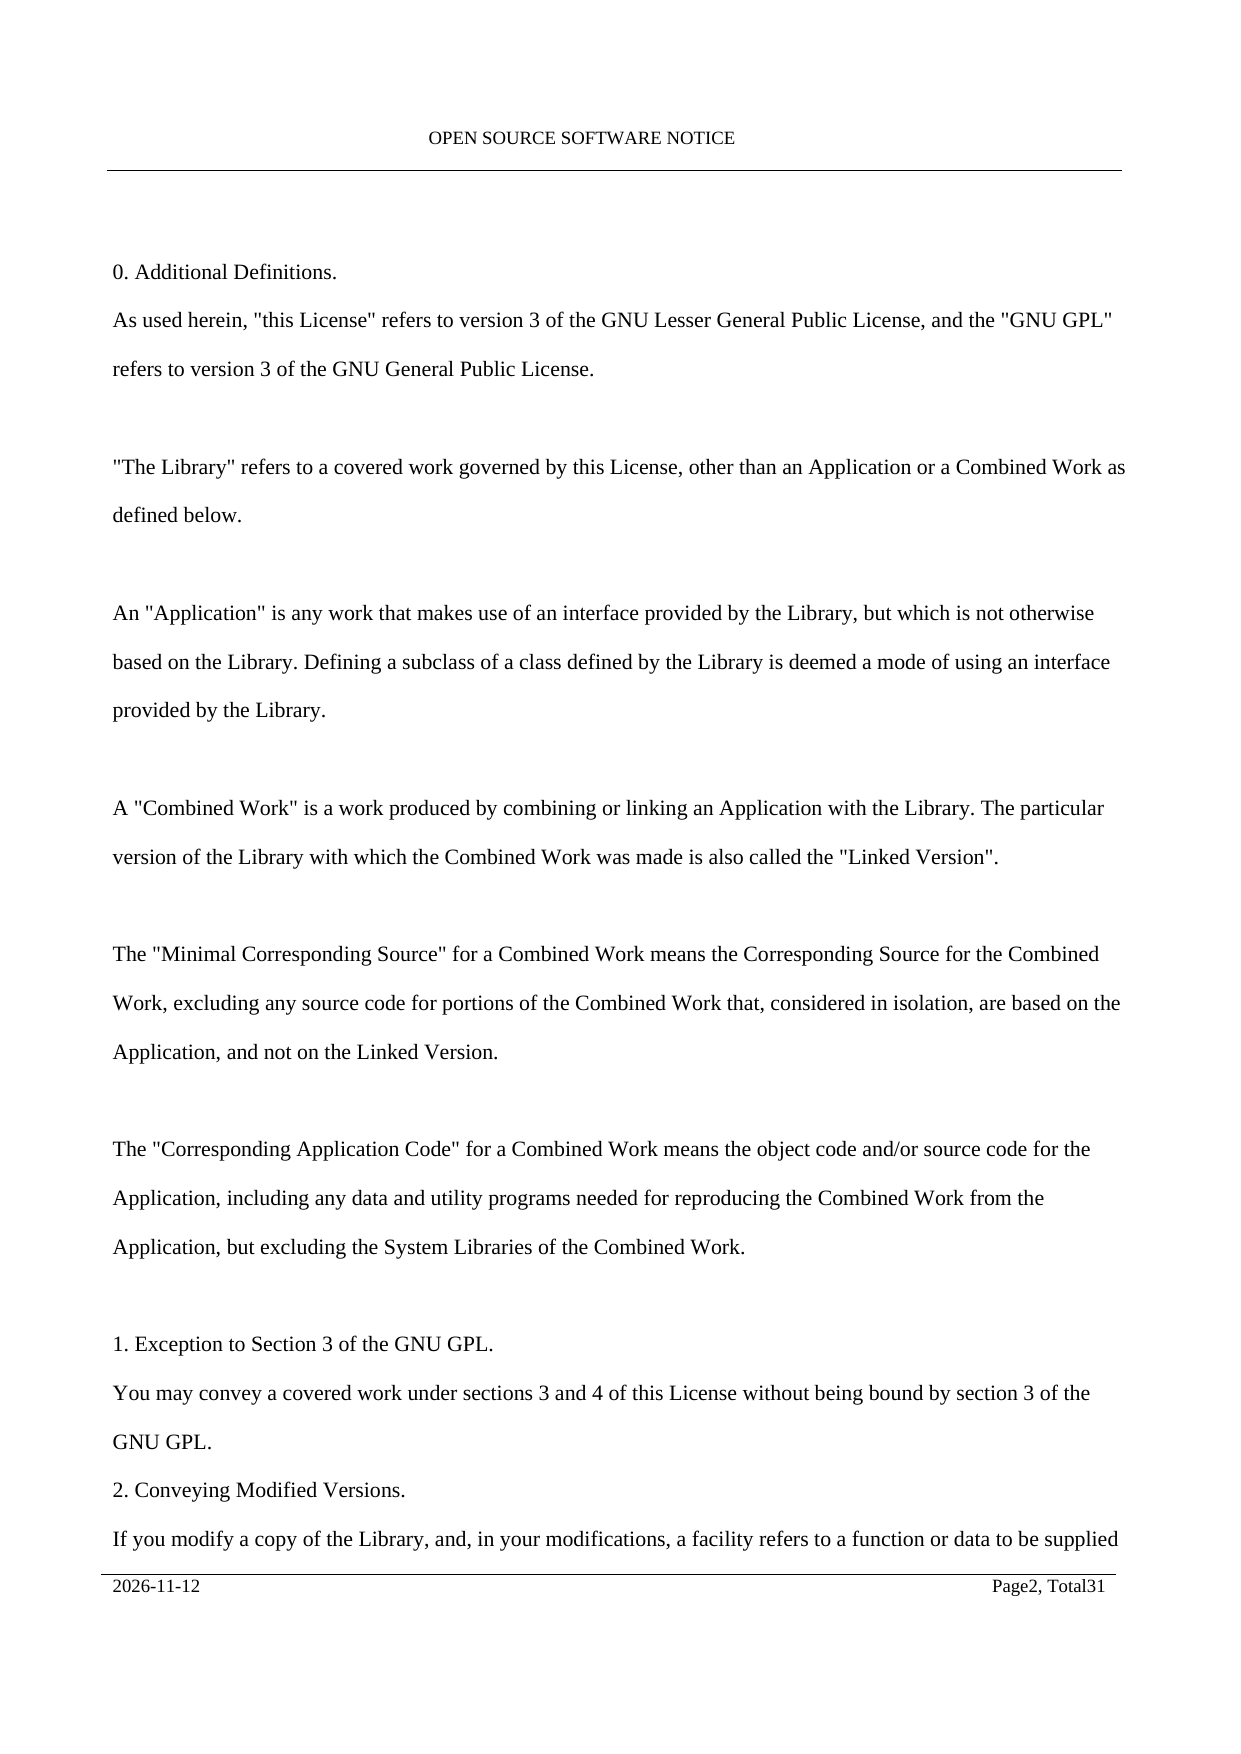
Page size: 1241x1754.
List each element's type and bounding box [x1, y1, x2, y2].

text [112, 206, 1128, 1555]
